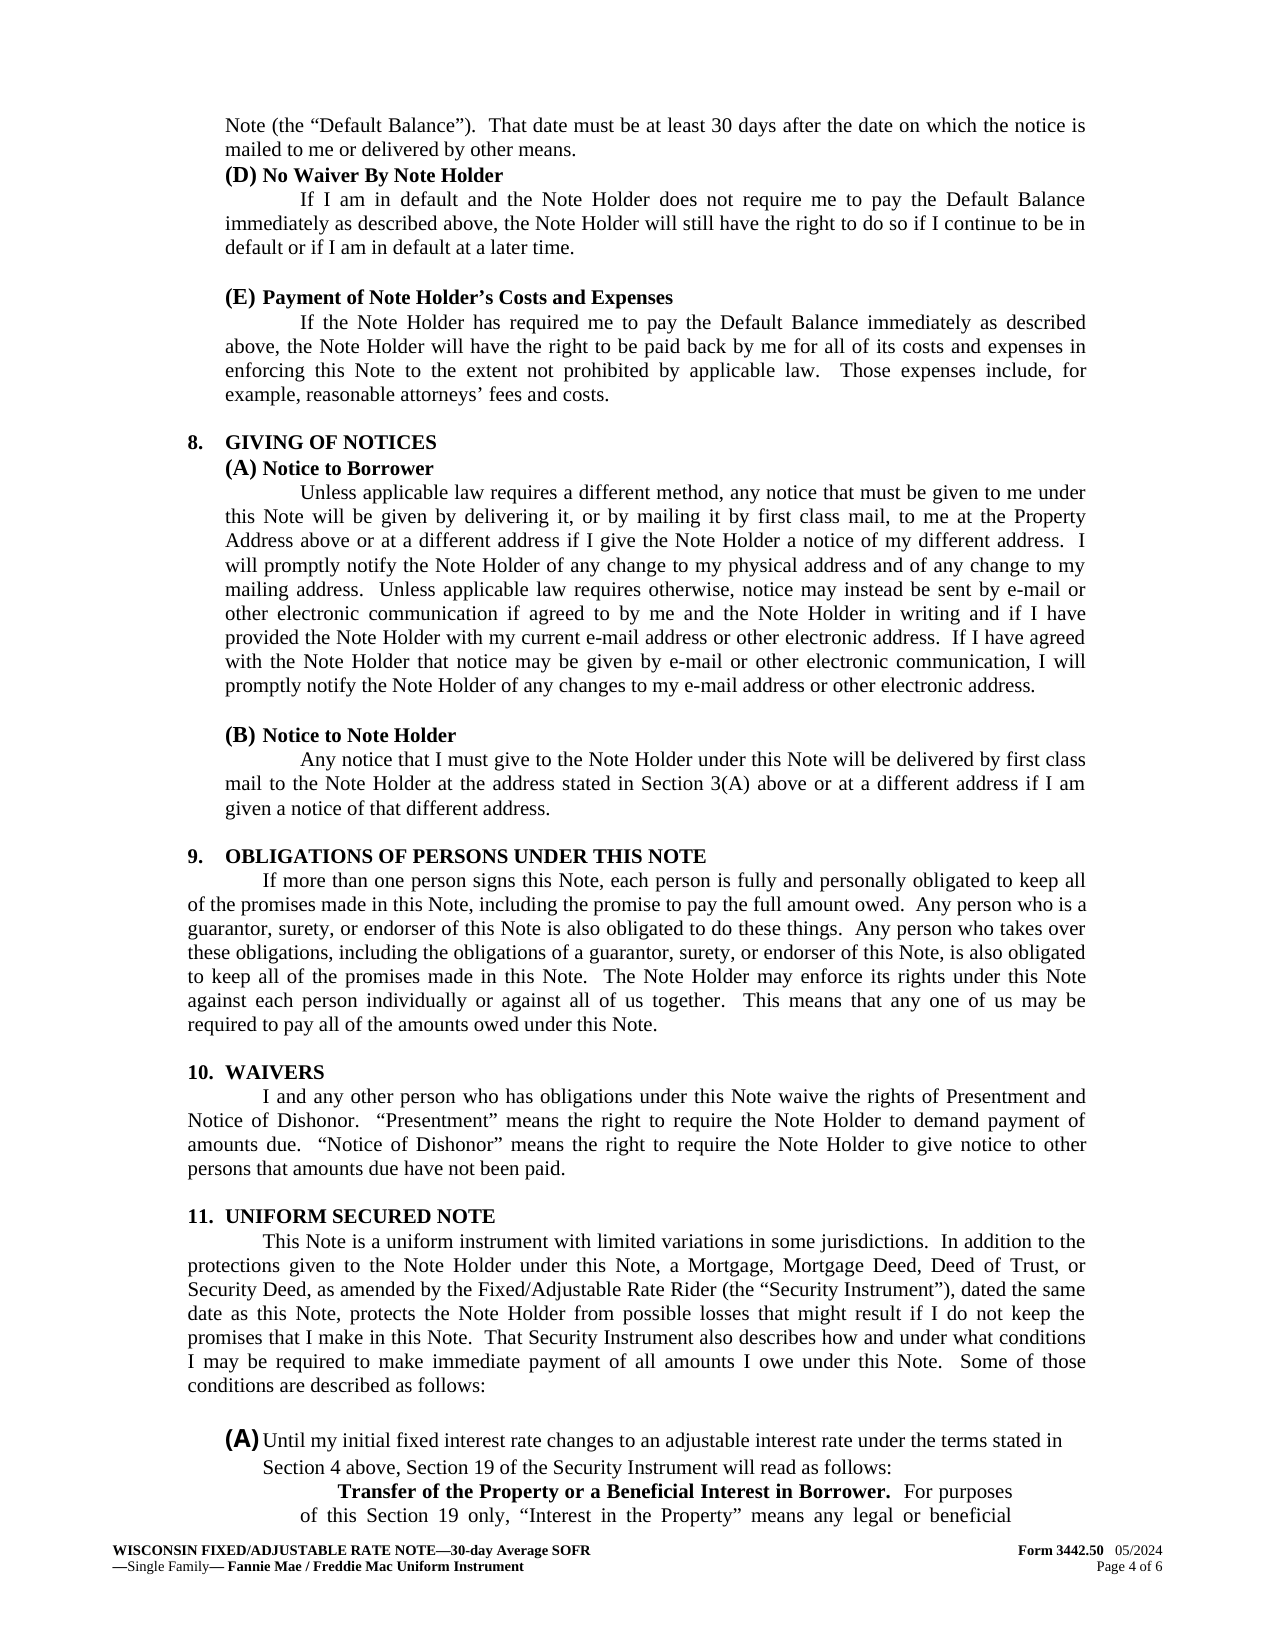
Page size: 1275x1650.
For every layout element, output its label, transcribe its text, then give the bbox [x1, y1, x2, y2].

list Until my initial fixed interest rate changes to an adjustable interest rate under the terms stated in Section 4 above, Section 19 of the Security Instrument will read as follows: [225, 1421, 1087, 1479]
text Any notice that I must give to the Note Holder under this Note will be delivered by first class mail to the Note Holder at the address stated in Section 3(A) above or at a different address if I am given a notice of that different address. [225, 747, 1087, 819]
list OBLIGATIONS OF PERSONS UNDER THIS NOTE [187, 843, 1087, 868]
text I and any other person who has obligations under this Note waive the rights of Presentment and Notice of Dishonor. “Presentment” means the right to require the Note Holder to demand payment of amounts due. “Notice of Dishonor” means the right to require the Note Holder to give notice to other persons that amounts due have not been paid. [187, 1084, 1087, 1180]
text This Note is a uniform instrument with limited variations in some jurisdictions. In addition to the protections given to the Note Holder under this Note, a Mortgage, Mortgage Deed, Deed of Trust, or Security Deed, as amended by the Fixed/Adjustable Rate Rider (the “Security Instrument”), dated the same date as this Note, protects the Note Holder from possible losses that might result if I do not keep the promises that I make in this Note. That Security Instrument also describes how and under what conditions I may be required to make immediate payment of all amounts I owe under this Note. Some of those conditions are described as follows: [187, 1228, 1087, 1397]
list Notice to Borrower [225, 454, 1087, 480]
list UNIFORM SECURED NOTE [187, 1204, 1087, 1228]
text If the Note Holder has required me to pay the Default Balance immediately as described above, the Note Holder will have the right to be paid back by me for all of its costs and expenses in enforcing this Note to the extent not prohibited by applicable law. Those expenses include, for example, reasonable attorneys’ fees and costs. [225, 309, 1087, 406]
list Payment of Note Holder’s Costs and Expenses [225, 283, 1087, 309]
text If I am in default and the Note Holder does not require me to pay the Default Balance immediately as described above, the Note Holder will still have the right to do so if I continue to be in default or if I am in default at a later time. [225, 187, 1087, 259]
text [300, 1479, 1012, 1527]
list No Waiver By Note Holder [225, 161, 1087, 187]
text Unless applicable law requires a different method, any notice that must be given to me under this Note will be given by delivering it, or by mailing it by first class mail, to me at the Property Address above or at a different address if I give the Note Holder a notice of my different address. I will promptly notify the Note Holder of any change to my physical address and of any change to my mailing address. Unless applicable law requires otherwise, notice may instead be sent by e-mail or other electronic communication if agreed to by me and the Note Holder in writing and if I have provided the Note Holder with my current e-mail address or other electronic address. If I have agreed with the Note Holder that notice may be given by e-mail or other electronic communication, I will promptly notify the Note Holder of any changes to my e-mail address or other electronic address. [225, 480, 1087, 697]
list GIVING OF NOTICES [187, 430, 1087, 454]
list WAIVERS [187, 1060, 1087, 1084]
list Notice to Note Holder [225, 721, 1087, 747]
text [225, 112, 1087, 161]
text If more than one person signs this Note, each person is fully and personally obligated to keep all of the promises made in this Note, including the promise to pay the full amount owed. Any person who is a guarantor, surety, or endorser of this Note is also obligated to do these things. Any person who takes over these obligations, including the obligations of a guarantor, surety, or endorser of this Note, is also obligated to keep all of the promises made in this Note. The Note Holder may enforce its rights under this Note against each person individually or against all of us together. This means that any one of us may be required to pay all of the amounts owed under this Note. [187, 868, 1087, 1036]
